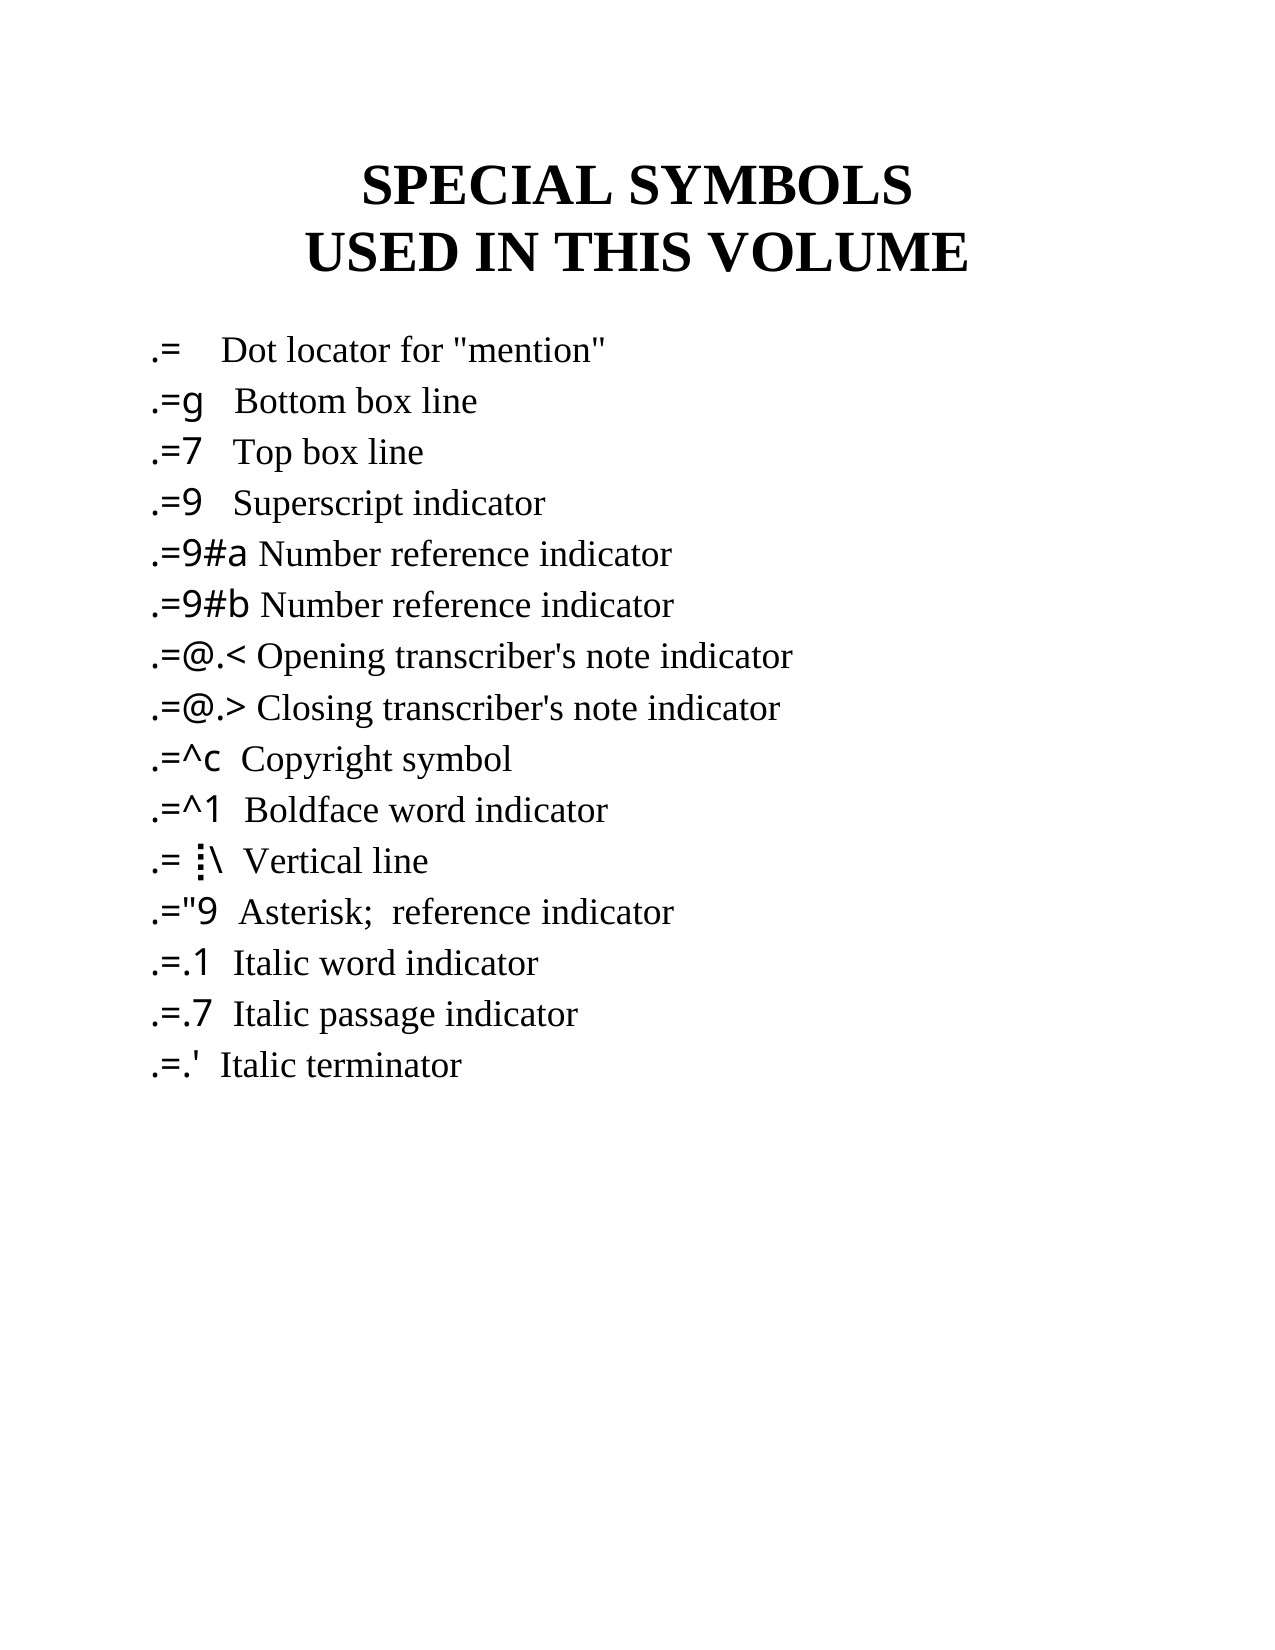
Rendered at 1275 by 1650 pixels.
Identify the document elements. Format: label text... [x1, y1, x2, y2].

text .= Dot locator for "mention" [150, 322, 1125, 373]
text .=@.< Opening transcriber's note indicator [150, 629, 1125, 680]
text .=@.> Closing transcriber's note indicator [150, 680, 1125, 731]
text .=^c Copyright symbol [150, 731, 1125, 782]
text SPECIAL SYMBOLS [150, 150, 1125, 217]
text .=.' Italic terminator [150, 1037, 1125, 1088]
text .=g Bottom box line [150, 373, 1125, 424]
text .=.7 Italic passage indicator [150, 986, 1125, 1037]
text .=9 Superscript indicator [150, 476, 1125, 527]
text .="9 Asterisk; reference indicator [150, 884, 1125, 935]
text USED IN THIS VOLUME [150, 217, 1125, 284]
text .=^1 Boldface word indicator [150, 782, 1125, 833]
text .=9#b Number reference indicator [150, 578, 1125, 629]
text .=⢸\ Vertical line [150, 833, 1125, 884]
text .=7 Top box line [150, 424, 1125, 476]
text .=9#a Number reference indicator [150, 527, 1125, 578]
text .=.1 Italic word indicator [150, 935, 1125, 986]
